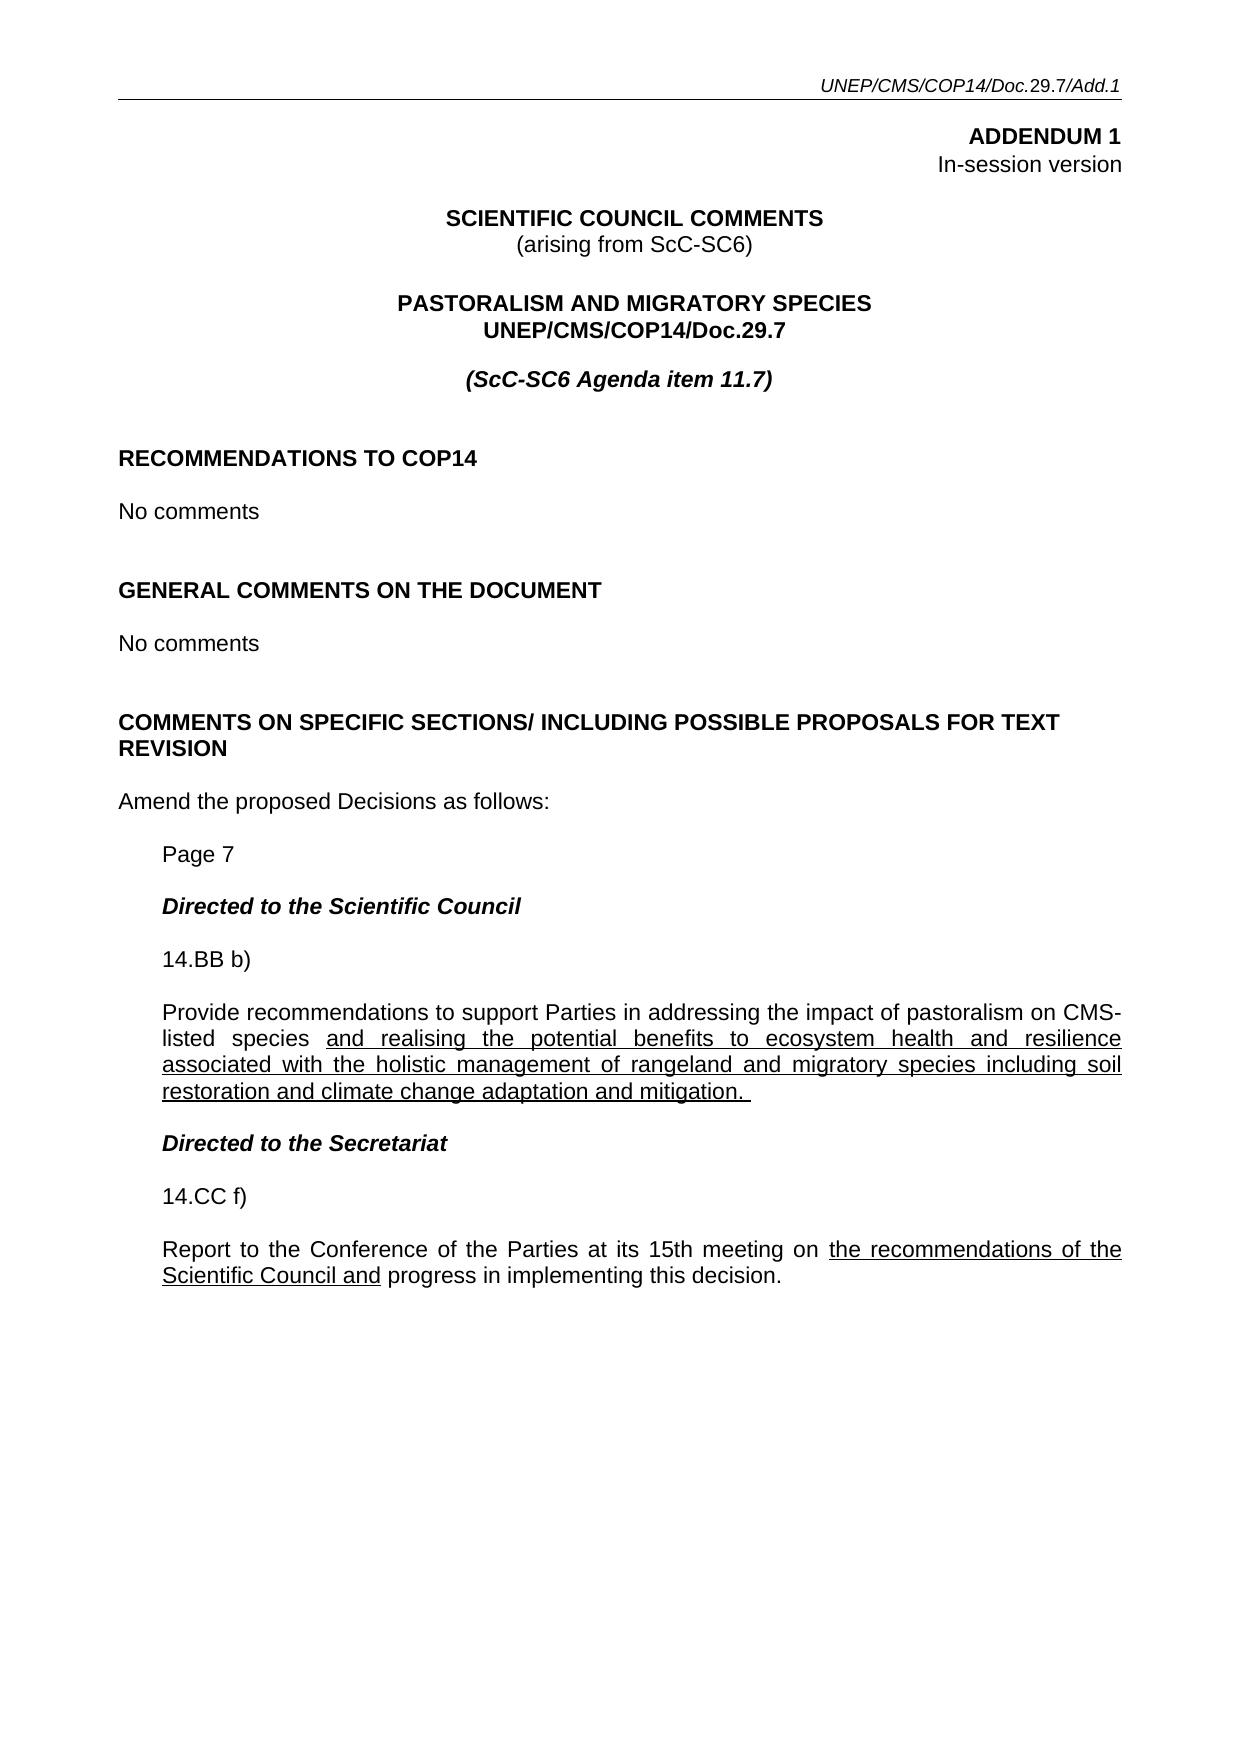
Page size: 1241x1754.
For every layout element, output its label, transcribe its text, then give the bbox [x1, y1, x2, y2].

list Directed to the Scientific Council [162, 893, 1122, 919]
text In-session version [118, 151, 1122, 177]
subtitle SCIENTIFIC COUNCIL COMMENTS [109, 203, 1160, 230]
list 14.CC f) [162, 1183, 1122, 1209]
text Amend the proposed Decisions as follows: [118, 788, 1122, 814]
subtitle (arising from ScC-SC6) [109, 230, 1160, 258]
subtitle ADDENDUM 1 [109, 123, 1121, 149]
subtitle UNEP/CMS/COP14/Doc.29.7 [109, 315, 1160, 343]
list Page 7 [162, 841, 1122, 867]
text GENERAL COMMENTS ON THE DOCUMENT [118, 577, 1122, 603]
text No comments [118, 630, 1122, 656]
list Report to the Conference of the Parties at its 15th meeting on the recommendations of the Scientific Council and progress in implementing this decision. [162, 1236, 1122, 1288]
text No comments [118, 498, 1122, 524]
text Provide recommendations to support Parties in addressing the impact of pastoralism on CMS-listed species and realising the potential benefits to ecosystem health and resilience associated with the holistic management of rangeland and migratory species including soil restoration and climate change adaptation and mitigation. [162, 1075, 1122, 1104]
text COMMENTS ON SPECIFIC SECTIONS/ INCLUDING POSSIBLE PROPOSALS FOR TEXT REVISION [118, 709, 1122, 761]
text RECOMMENDATIONS TO COP14 [118, 445, 1122, 472]
list 14.BB b) [162, 946, 1122, 972]
text (ScC-SC6 Agenda item 11.7) [118, 366, 1122, 392]
list Directed to the Secretariat [162, 1130, 1122, 1157]
subtitle PASTORALISM AND MIGRATORY SPECIES [109, 290, 1160, 315]
text Provide recommendations to support Parties in addressing the impact of pastoralism on CMS-listed species and realising the potential benefits to ecosystem health and resilience associated with the holistic management of rangeland and migratory species including soil restoration and climate change adaptation and mitigation. [162, 999, 1122, 1074]
